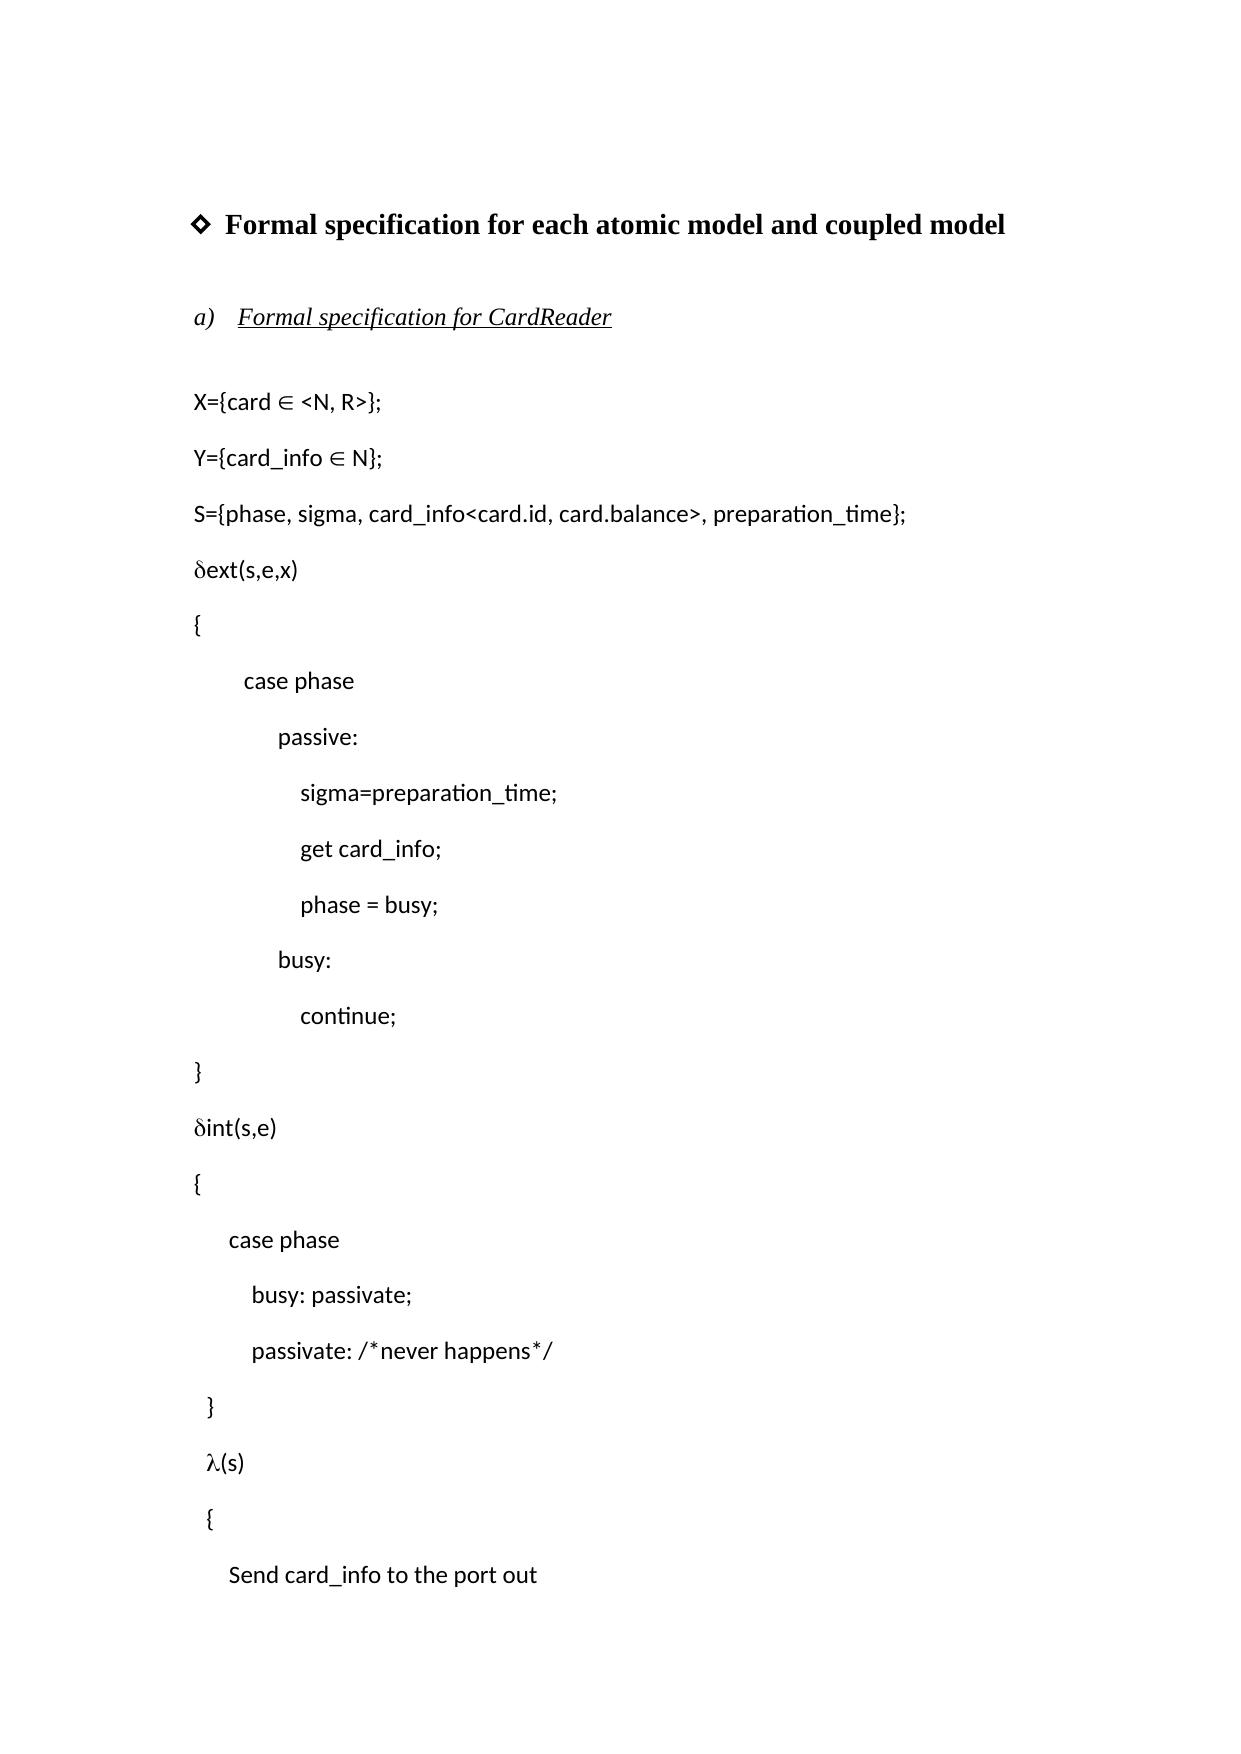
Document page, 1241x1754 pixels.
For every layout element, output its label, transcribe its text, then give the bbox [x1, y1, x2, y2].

text busy: [194, 944, 1090, 975]
text Send card_info to the port out [194, 1559, 1090, 1589]
text passive: [194, 721, 1090, 752]
text { [194, 1503, 1090, 1533]
text get card_info; [194, 833, 1090, 863]
text ext(s,e,x) [194, 554, 1090, 584]
text (s) [194, 1447, 1090, 1478]
subtitle Formal specification for each atomic model and coupled model [187, 207, 1090, 241]
text passivate: /*never happens*/ [194, 1335, 1090, 1366]
text sigma=preparation_time; [194, 777, 1090, 808]
text } [194, 1056, 1090, 1087]
text { [194, 1168, 1090, 1198]
text S={phase, sigma, card_info<card.id, card.balance>, preparation_time}; [194, 498, 1090, 528]
text case phase [194, 1224, 1090, 1254]
text phase = busy; [194, 889, 1090, 919]
text X={card <N, R>}; [194, 386, 1090, 417]
text Y={card_info N}; [194, 442, 1090, 473]
text { [194, 609, 1090, 640]
text continue; [194, 1000, 1090, 1031]
text busy: passivate; [194, 1279, 1090, 1310]
list Formal specification for CardReader [194, 302, 1090, 330]
text int(s,e) [194, 1112, 1090, 1143]
text case phase [194, 665, 1090, 696]
text } [194, 1391, 1090, 1422]
